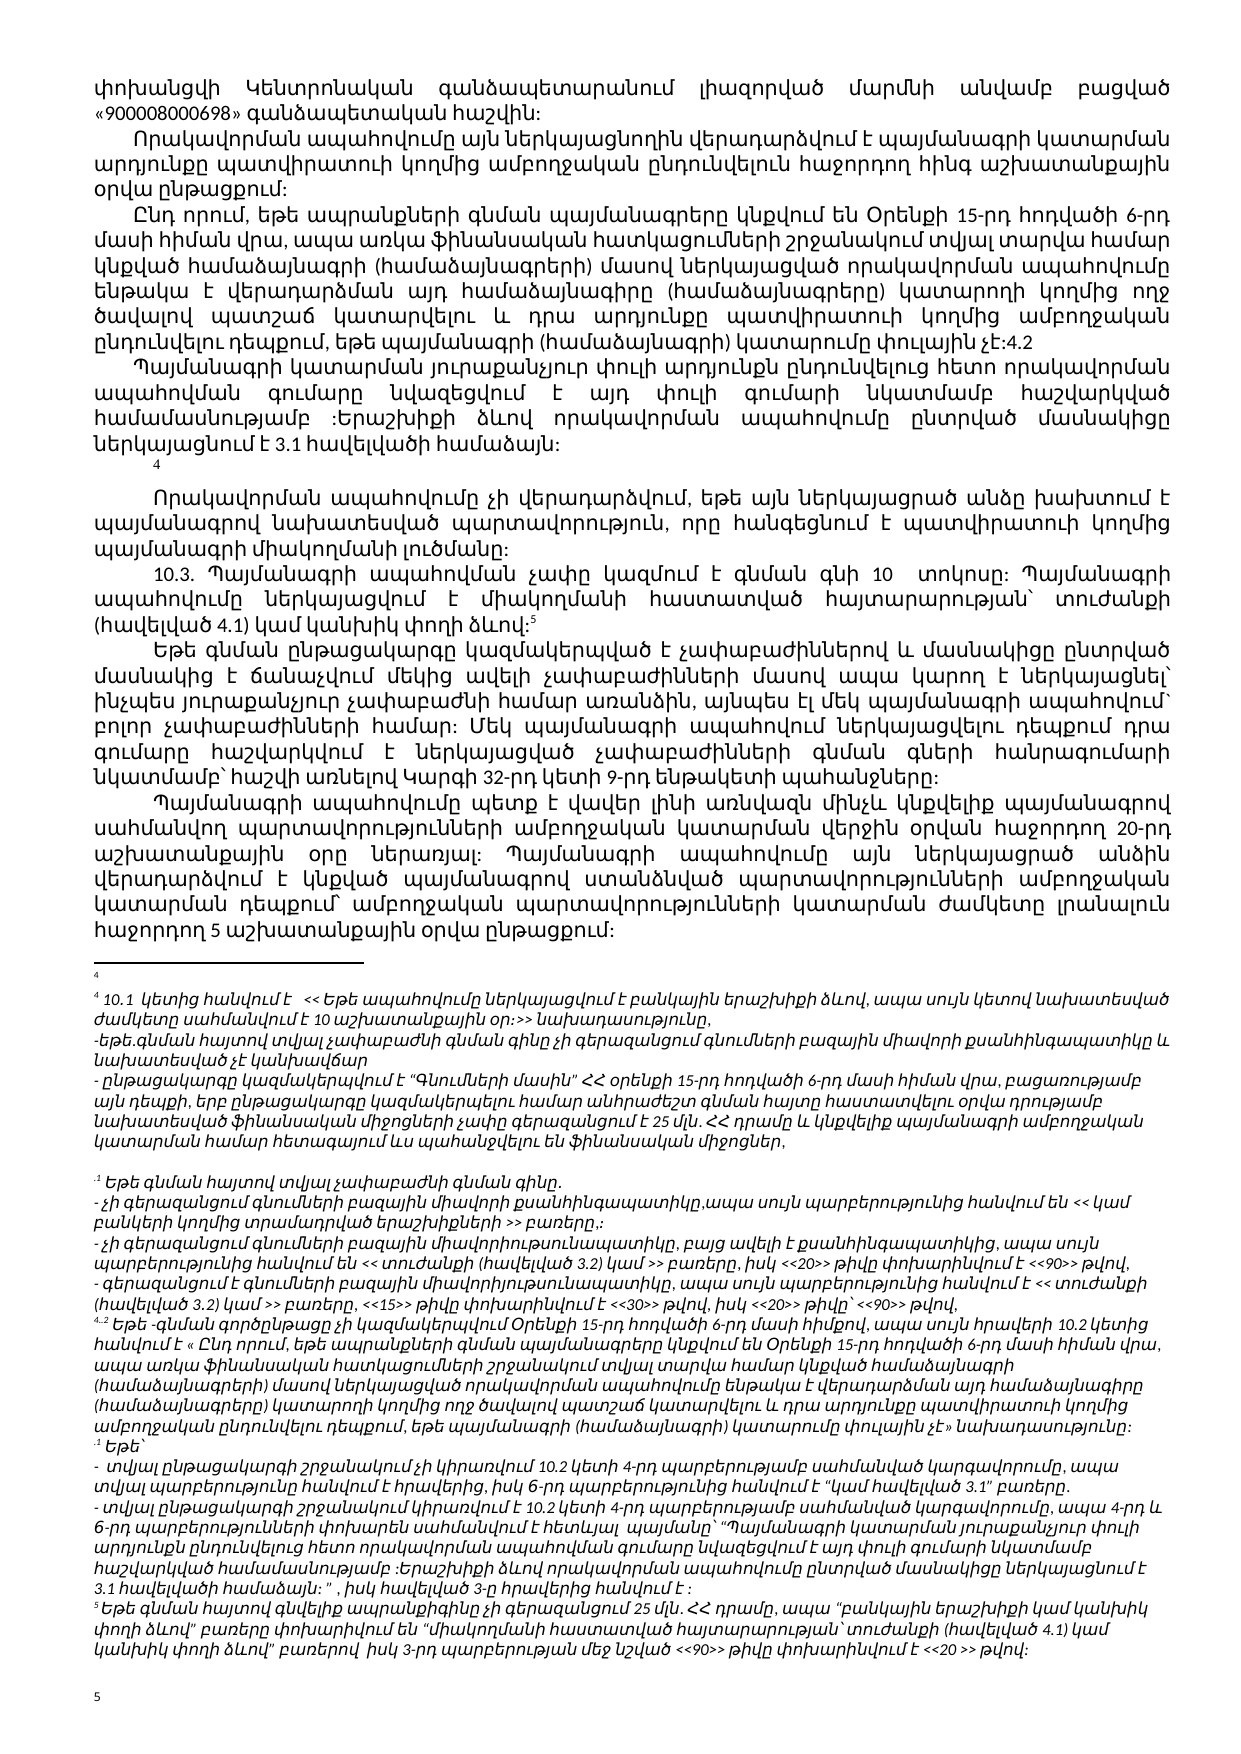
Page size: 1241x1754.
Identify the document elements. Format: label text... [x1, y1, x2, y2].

text Եթե գնման ընթացակարգը կազմակերպված է չափաբաժիններով և մասնակիցը ընտրված մասնակից է ճանաչվում մեկից ավելի չափաբաժինների մասով ապա կարող է ներկայացնել՝ ինչպես յուրաքանչյուր չափաբաժնի համար առանձին, այնպես էլ մեկ պայմանագրի ապահովում` բոլոր չափաբաժինների համար: Մեկ պայմանագրի ապահովում ներկայացվելու դեպքում դրա գումարը հաշվարկվում է ներկայացված չափաբաժինների գնման գների հանրագումարի նկատմամբ՝ հաշվի առնելով Կարգի 32-րդ կետի 9-րդ ենթակետի պահանջները: [94, 637, 1171, 790]
text Պայմանագրի կատարման յուրաքանչյուր փուլի արդյունքն ընդունվելուց հետո որակավորման ապահովման գումարը նվազեցվում է այդ փուլի գումարի նկատմամբ հաշվարկված համամասնությամբ :Երաշխիքի ձևով որակավորման ապահովումը ընտրված մասնակիցը ներկայացնում է 3.1 հավելվածի համաձայն: [94, 354, 1171, 456]
text 10.3. Պայմանագրի ապահովման չափը կազմում է գնման գնի 10 տոկոսը: Պայմանագրի ապահովումը ներկայացվում է միակողմանի հաստատված հայտարարության՝ տուժանքի (հավելված 4.1) կամ կանխիկ փողի ձևով: [94, 561, 1171, 637]
text Որակավորման ապահովումը այն ներկայացնողին վերադարձվում է պայմանագրի կատարման արդյունքը պատվիրատուի կողմից ամբողջական ընդունվելուն հաջորդող հինգ աշխատանքային օրվա ընթացքում: [94, 126, 1171, 202]
text Պայմանագրի ապահովումը պետք է վավեր լինի առնվազն մինչև կնքվելիք պայմանագրով սահմանվող պարտավորությունների ամբողջական կատարման վերջին օրվան հաջորդող 20-րդ աշխատանքային օրը ներառյալ: Պայմանագրի ապահովումը այն ներկայացրած անձին վերադարձվում է կնքված պայմանագրով ստանձնված պարտավորությունների ամբողջական կատարման դեպքում՝ ամբողջական պարտավորությունների կատարման ժամկետը լրանալուն հաջորդող 5 աշխատանքային օրվա ընթացքում: [94, 790, 1171, 942]
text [94, 75, 1171, 126]
text Որակավորման ապահովումը չի վերադարձվում, եթե այն ներկայացրած անձը խախտում է պայմանագրով նախատեսված պարտավորություն, որը հանգեցնում է պատվիրատուի կողմից պայմանագրի միակողմանի լուծմանը: [94, 485, 1171, 561]
text Ընդ որում, եթե ապրանքների գնման պայմանագրերը կնքվում են Օրենքի 15-րդ հոդվածի 6-րդ մասի հիման վրա, ապա առկա ֆինանսական հատկացումների շրջանակում տվյալ տարվա համար կնքված համաձայնագրի (համաձայնագրերի) մասով ներկայացված որակավորման ապահովումը ենթակա է վերադարձման այդ համաձայնագիրը (համաձայնագրերը) կատարողի կողմից ողջ ծավալով պատշաճ կատարվելու և դրա արդյունքը պատվիրատուի կողմից ամբողջական ընդունվելու դեպքում, եթե պայմանագրի (համաձայնագրի) կատարումը փուլային չէ:4.2 [94, 202, 1171, 354]
